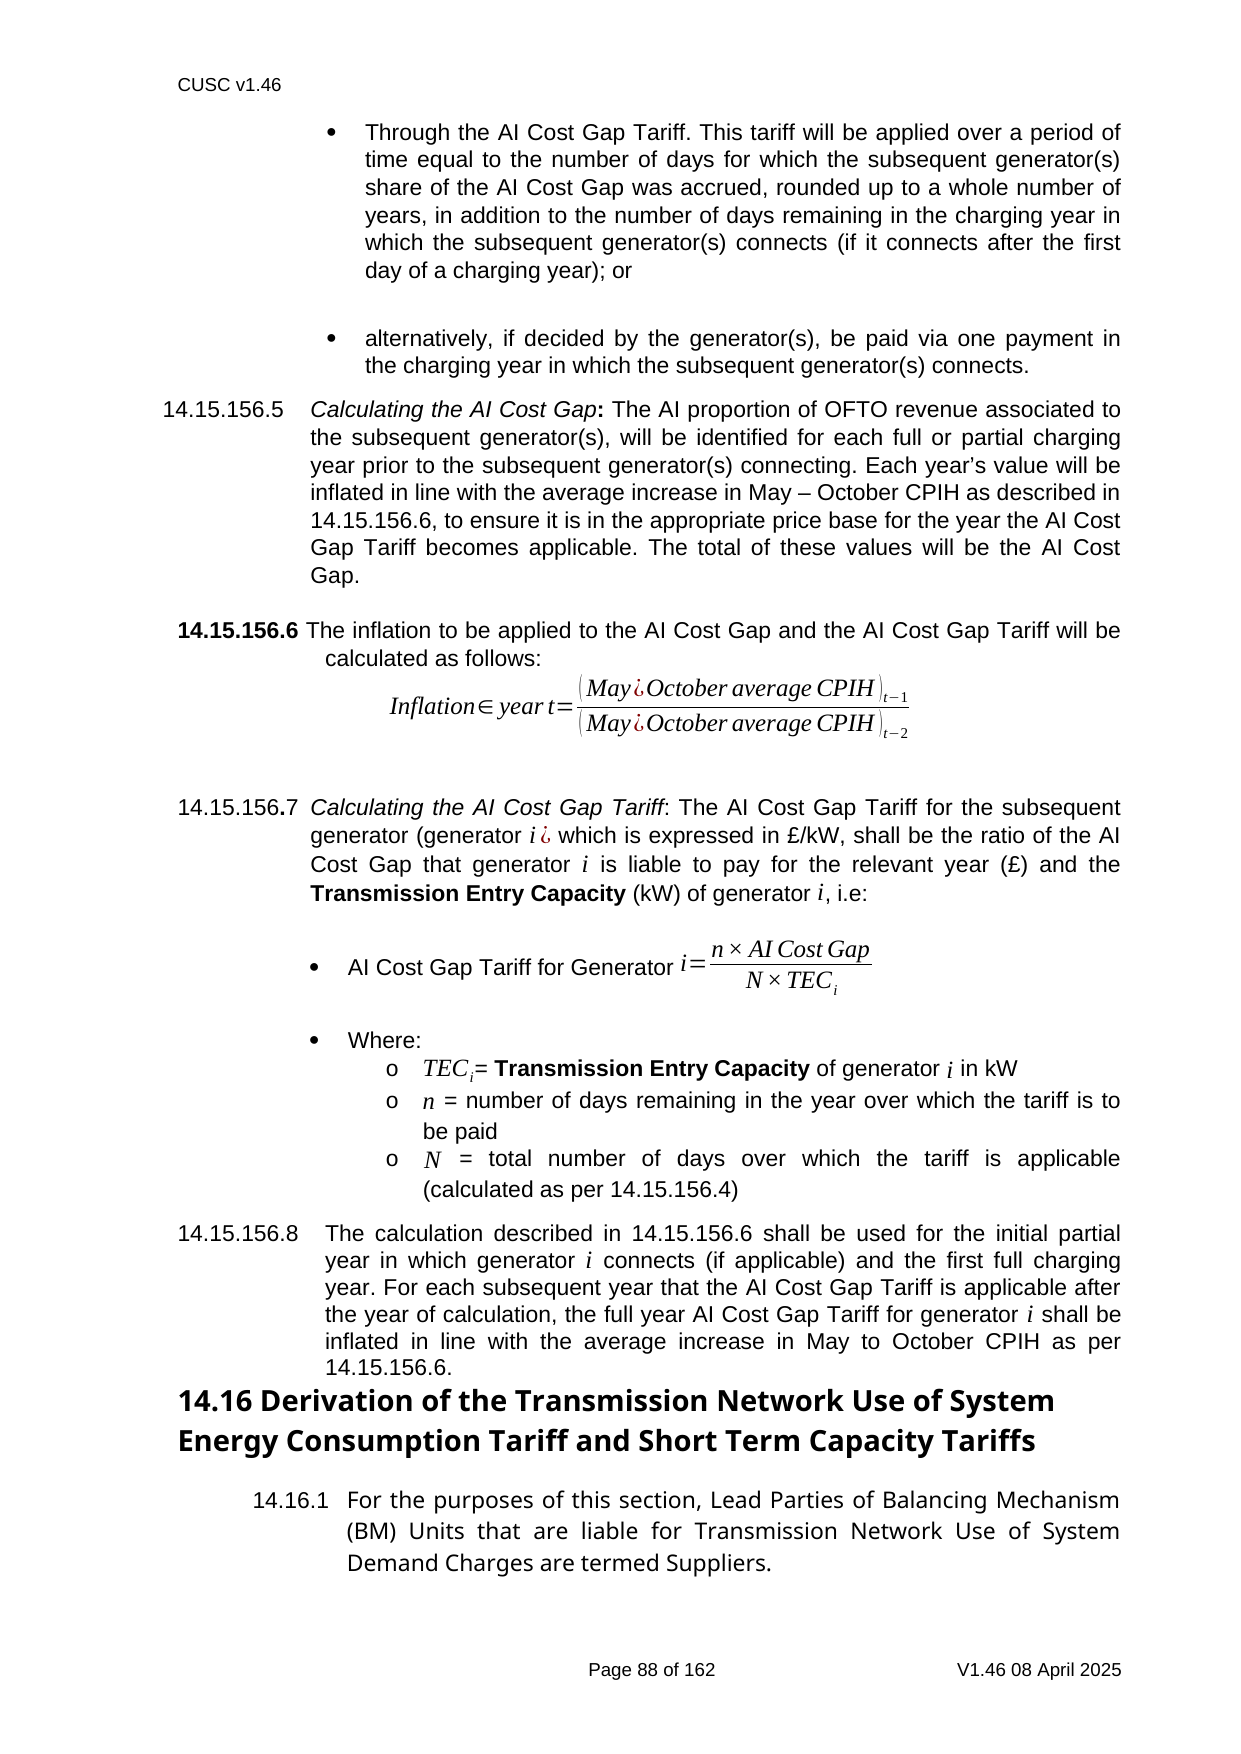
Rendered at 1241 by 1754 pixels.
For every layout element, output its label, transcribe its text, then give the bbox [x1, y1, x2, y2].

list = Transmission Entry Capacity of generator in kW [385, 1055, 1121, 1086]
list Where: [310, 1027, 1121, 1053]
text 14.15.156.8 The calculation described in 14.15.156.6 shall be used for the initial partial year in which generator connects (if applicable) and the first full charging year. For each subsequent year that the AI Cost Gap Tariff is applicable after the year of calculation, the full year AI Cost Gap Tariff for generator shall be inflated in line with the average increase in May to October CPIH as per 14.15.156.6. [177, 1220, 1121, 1381]
list Through the AI Cost Gap Tariff. This tariff will be applied over a period of time equal to the number of days for which the subsequent generator(s) share of the AI Cost Gap was accrued, rounded up to a whole number of years, in addition to the number of days remaining in the charging year in which the subsequent generator(s) connects (if it connects after the first day of a charging year); or [327, 119, 1121, 283]
list alternatively, if decided by the generator(s), be paid via one payment in the charging year in which the subsequent generator(s) connects. [327, 324, 1121, 378]
text 14.15.156.6 The inflation to be applied to the AI Cost Gap and the AI Cost Gap Tariff will be calculated as follows: [177, 617, 1121, 671]
subtitle 14.16 Derivation of the Transmission Network Use of System Energy Consumption Tariff and Short Term Capacity Tariffs [177, 1381, 1121, 1460]
text 14.15.156.7 Calculating the AI Cost Gap Tariff: The AI Cost Gap Tariff for the subsequent generator (generator which is expressed in £/kW, shall be the ratio of the AI Cost Gap that generator is liable to pay for the relevant year (£) and the Transmission Entry Capacity (kW) of generator , i.e: [177, 794, 1121, 907]
list = number of days remaining in the year over which the tariff is to be paid [385, 1087, 1121, 1144]
text 14.15.156.5 Calculating the AI Cost Gap: The AI proportion of OFTO revenue associated to the subsequent generator(s), will be identified for each full or partial charging year prior to the subsequent generator(s) connecting. Each year’s value will be inflated in line with the average increase in May – October CPIH as described in 14.15.156.6, to ensure it is in the appropriate price base for the year the AI Cost Gap Tariff becomes applicable. The total of these values will be the AI Cost Gap. [162, 396, 1121, 588]
list = total number of days over which the tariff is applicable (calculated as per 14.15.156.4) [385, 1145, 1121, 1202]
list For the purposes of this section, Lead Parties of Balancing Mechanism (BM) Units that are liable for Transmission Network Use of System Demand Charges are termed Suppliers. [252, 1484, 1121, 1578]
list AI Cost Gap Tariff for Generator [310, 936, 1121, 998]
